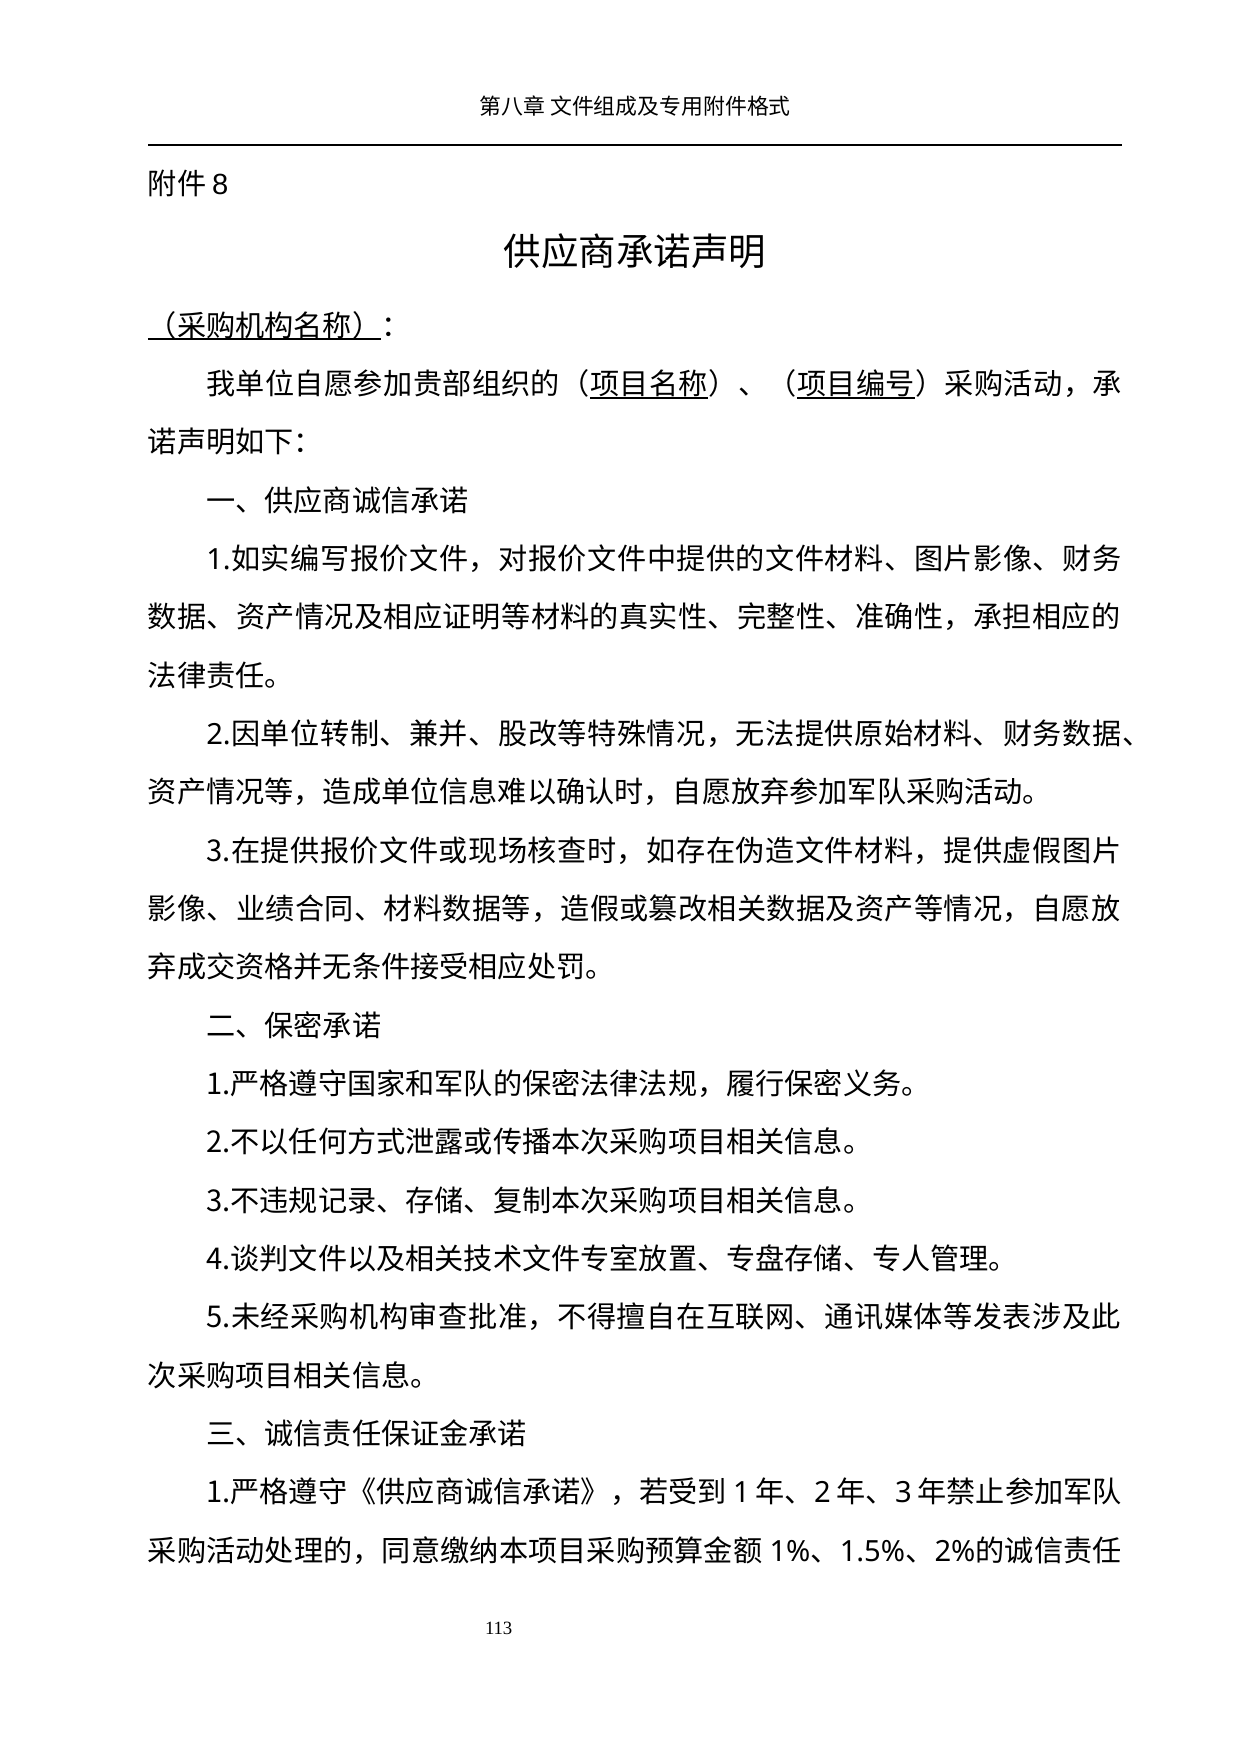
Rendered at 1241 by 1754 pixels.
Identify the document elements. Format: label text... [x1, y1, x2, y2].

text 3.在提供报价文件或现场核查时，如存在伪造文件材料，提供虚假图片影像、业绩合同、材料数据等，造假或篡改相关数据及资产等情况，自愿放弃成交资格并无条件接受相应处罚。 [148, 814, 1122, 989]
text 1.严格遵守国家和军队的保密法律法规，履行保密义务。 [148, 1048, 1122, 1106]
text （采购机构名称）： [148, 289, 1122, 348]
subtitle 附件8 [148, 148, 1122, 206]
text 供应商承诺声明 [148, 218, 1122, 277]
text 一、供应商诚信承诺 [148, 464, 1122, 523]
text 我单位自愿参加贵部组织的（项目名称）、（项目编号）采购活动，承诺声明如下： [148, 348, 1122, 464]
text 二、保密承诺 [148, 989, 1122, 1048]
text 3.不违规记录、存储、复制本次采购项目相关信息。 [148, 1164, 1122, 1223]
text 1.如实编写报价文件，对报价文件中提供的文件材料、图片影像、财务数据、资产情况及相应证明等材料的真实性、完整性、准确性，承担相应的法律责任。 [148, 523, 1122, 698]
text 三、诚信责任保证金承诺 [148, 1398, 1122, 1456]
text 4.谈判文件以及相关技术文件专室放置、专盘存储、专人管理。 [148, 1223, 1122, 1281]
text 2.因单位转制、兼并、股改等特殊情况，无法提供原始材料、财务数据、资产情况等，造成单位信息难以确认时，自愿放弃参加军队采购活动。 [148, 698, 1122, 814]
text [148, 1456, 1122, 1573]
text 2.不以任何方式泄露或传播本次采购项目相关信息。 [148, 1106, 1122, 1164]
text 5.未经采购机构审查批准，不得擅自在互联网、通讯媒体等发表涉及此次采购项目相关信息。 [148, 1281, 1122, 1398]
